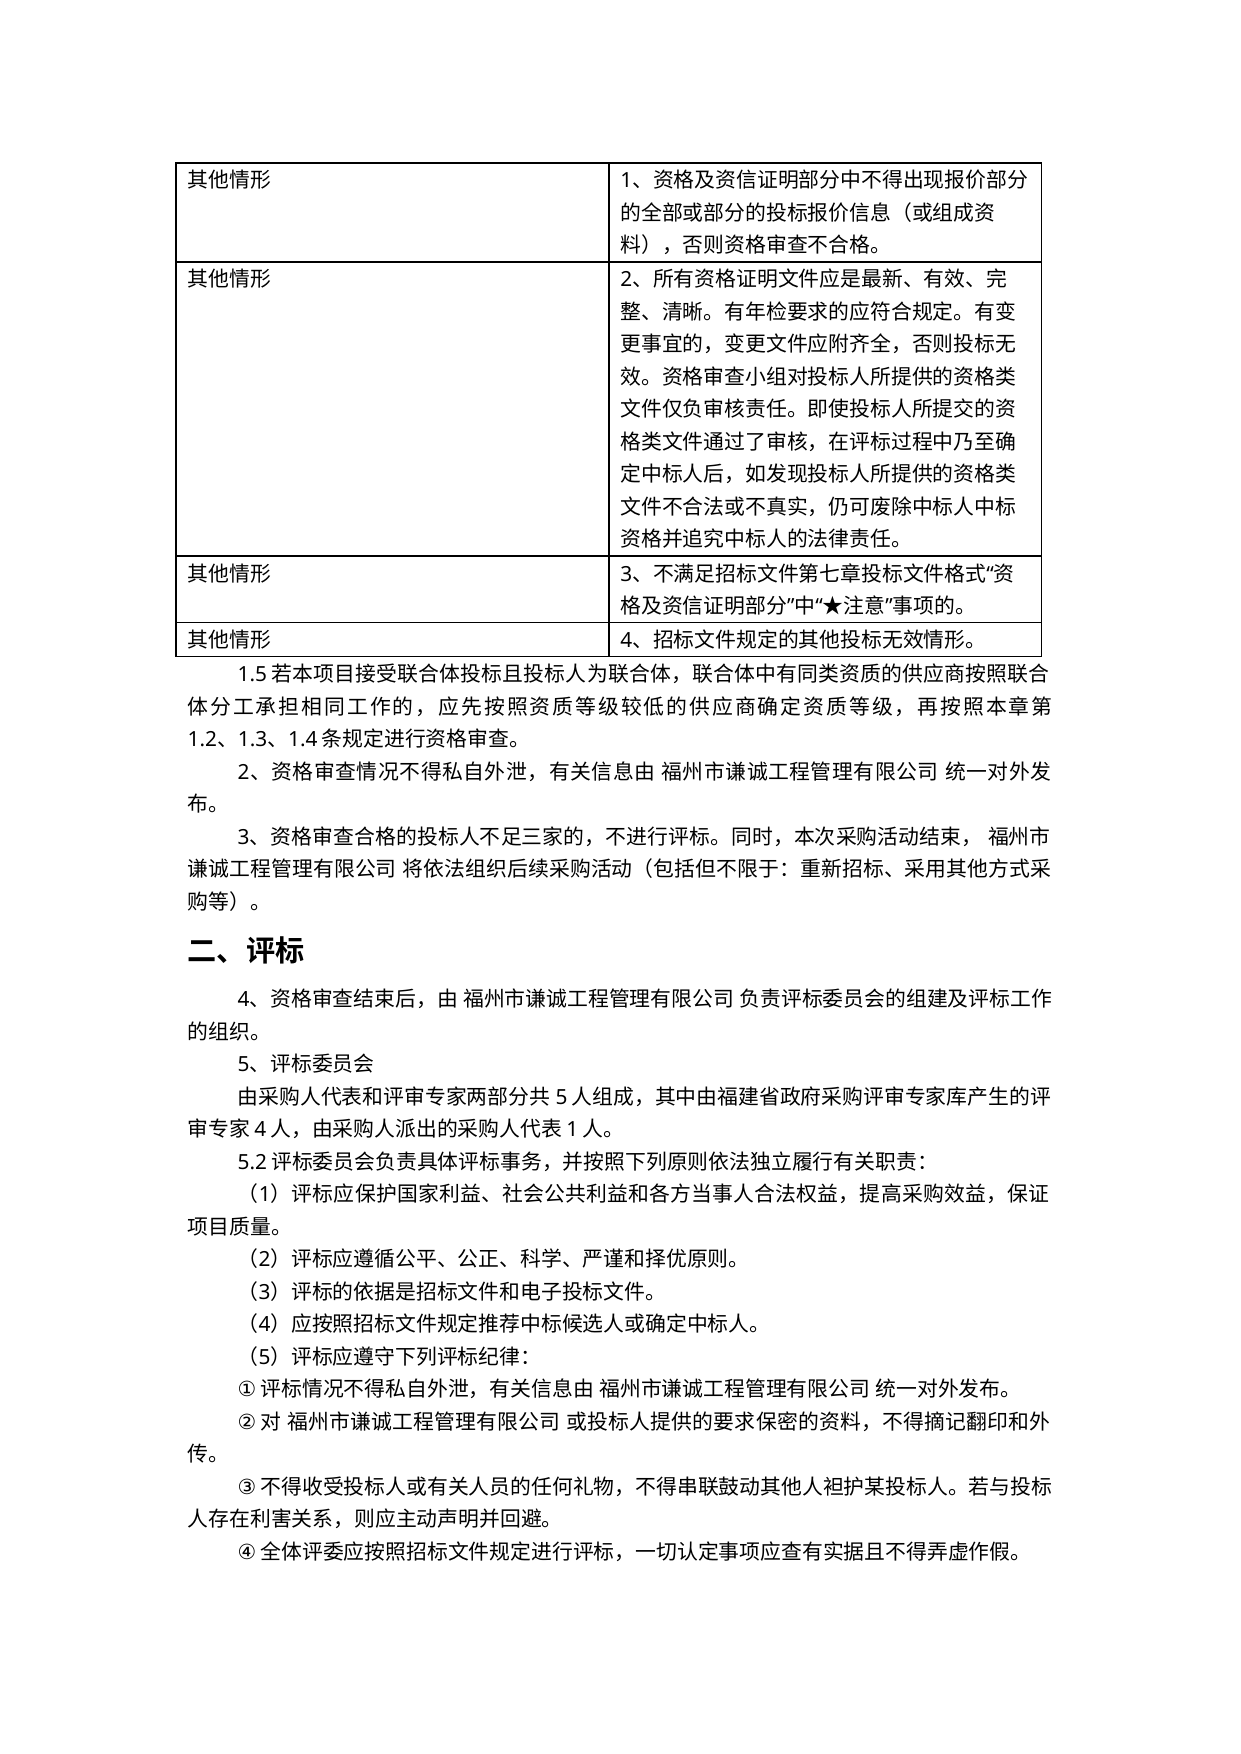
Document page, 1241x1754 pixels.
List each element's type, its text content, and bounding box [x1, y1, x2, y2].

text ③不得收受投标人或有关人员的任何礼物，不得串联鼓动其他人袒护某投标人。若与投标人存在利害关系，则应主动声明并回避。 [187, 1470, 1053, 1535]
table_cell 4、招标文件规定的其他投标无效情形。 [610, 623, 1041, 656]
table_cell 3、不满足招标文件第七章投标文件格式“资格及资信证明部分”中“★注意”事项的。 [610, 557, 1041, 622]
text （5）评标应遵守下列评标纪律： [187, 1340, 1053, 1372]
table_cell 其他情形 [177, 263, 608, 555]
text 二、评标 [187, 917, 1053, 982]
text 5、评标委员会 [187, 1047, 1053, 1080]
text 由采购人代表和评审专家两部分共5人组成，其中由福建省政府采购评审专家库产生的评审专家4人，由采购人派出的采购人代表1人。 [187, 1080, 1053, 1145]
text 2、资格审查情况不得私自外泄，有关信息由 福州市谦诚工程管理有限公司 统一对外发布。 [187, 755, 1053, 820]
text 3、资格审查合格的投标人不足三家的，不进行评标。同时，本次采购活动结束， 福州市谦诚工程管理有限公司 将依法组织后续采购活动（包括但不限于：重新招标、采用其他方式采购等）。 [187, 820, 1053, 917]
text ④全体评委应按照招标文件规定进行评标，一切认定事项应查有实据且不得弄虚作假。 [187, 1535, 1053, 1567]
text 1.5若本项目接受联合体投标且投标人为联合体，联合体中有同类资质的供应商按照联合体分工承担相同工作的，应先按照资质等级较低的供应商确定资质等级，再按照本章第1.2、1.3、1.4条规定进行资格审查。 [187, 657, 1053, 755]
text 4、资格审查结束后，由 福州市谦诚工程管理有限公司 负责评标委员会的组建及评标工作的组织。 [187, 982, 1053, 1047]
table_cell 2、所有资格证明文件应是最新、有效、完整、清晰。有年检要求的应符合规定。有变更事宜的，变更文件应附齐全，否则投标无效。资格审查小组对投标人所提供的资格类文件仅负审核责任。即使投标人所提交的资格类文件通过了审核，在评标过程中乃至确定中标人后，如发现投标人所提供的资格类文件不合法或不真实，仍可废除中标人中标资格并追究中标人的法律责任。 [610, 263, 1041, 555]
text （3）评标的依据是招标文件和电子投标文件。 [187, 1275, 1053, 1307]
text ①评标情况不得私自外泄，有关信息由 福州市谦诚工程管理有限公司 统一对外发布。 [187, 1372, 1053, 1405]
table_cell 1、资格及资信证明部分中不得出现报价部分的全部或部分的投标报价信息（或组成资料），否则资格审查不合格。 [610, 164, 1041, 261]
text （1）评标应保护国家利益、社会公共利益和各方当事人合法权益，提高采购效益，保证项目质量。 [187, 1177, 1053, 1242]
table_cell 其他情形 [177, 623, 608, 656]
text 5.2评标委员会负责具体评标事务，并按照下列原则依法独立履行有关职责： [187, 1145, 1053, 1177]
table_cell 其他情形 [177, 557, 608, 622]
text （4）应按照招标文件规定推荐中标候选人或确定中标人。 [187, 1307, 1053, 1340]
text （2）评标应遵循公平、公正、科学、严谨和择优原则。 [187, 1242, 1053, 1275]
text ②对 福州市谦诚工程管理有限公司 或投标人提供的要求保密的资料，不得摘记翻印和外传。 [187, 1405, 1053, 1470]
table_cell 其他情形 [177, 164, 608, 261]
